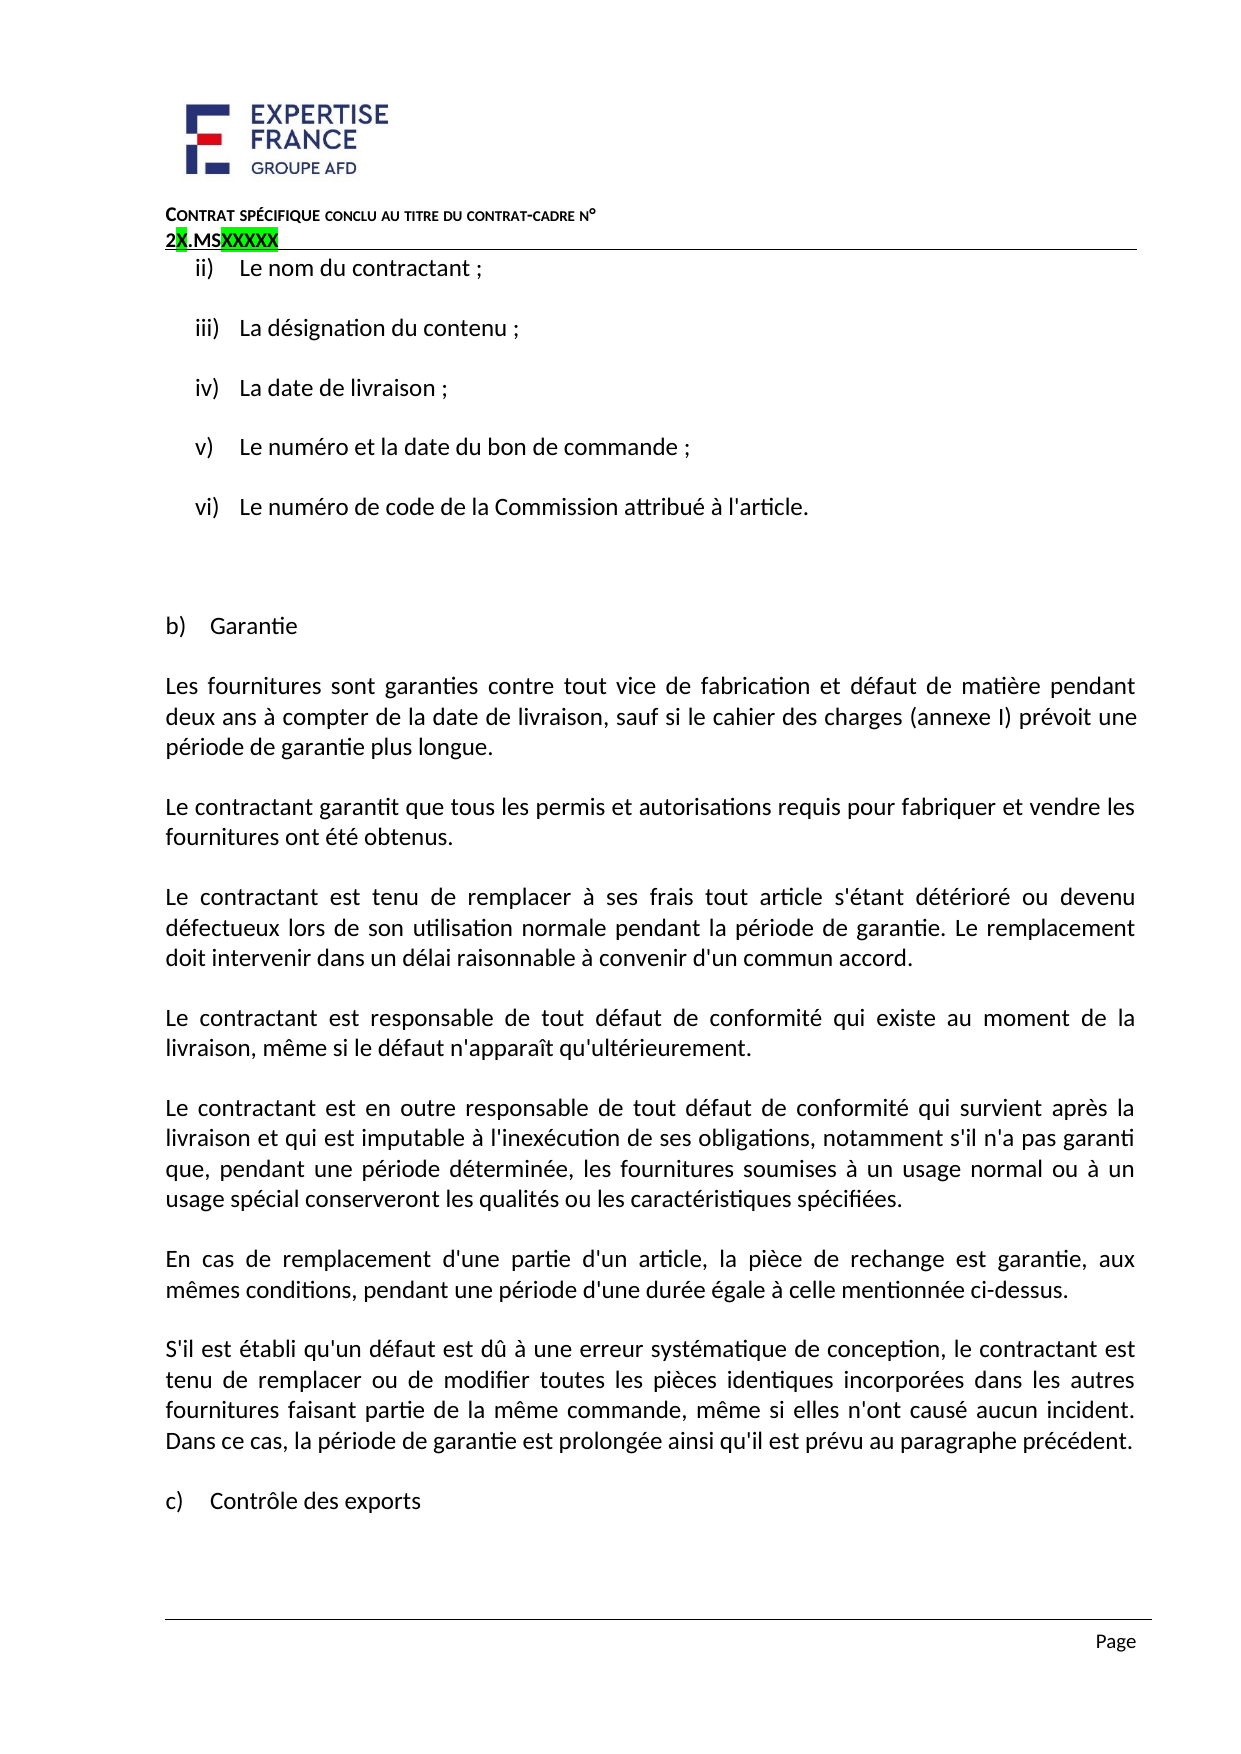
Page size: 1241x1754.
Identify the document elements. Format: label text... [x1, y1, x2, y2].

text S'il est établi qu'un défaut est dû à une erreur systématique de conception, le contractant est tenu de remplacer ou de modifier toutes les pièces identiques incorporées dans les autres fournitures faisant partie de la même commande, même si elles n'ont causé aucun incident. Dans ce cas, la période de garantie est prolongée ainsi qu'il est prévu au paragraphe précédent. [165, 1333, 1137, 1456]
text Le contractant est responsable de tout défaut de conformité qui existe au moment de la livraison, même si le défaut n'apparaît qu'ultérieurement. [165, 1002, 1137, 1063]
list Le nom du contractant ; [195, 252, 1137, 283]
text En cas de remplacement d'une partie d'un article, la pièce de rechange est garantie, aux mêmes conditions, pendant une période d'une durée égale à celle mentionnée ci-dessus. [165, 1243, 1137, 1304]
text Le contractant est tenu de remplacer à ses frais tout article s'étant détérioré ou devenu défectueux lors de son utilisation normale pendant la période de garantie. Le remplacement doit intervenir dans un délai raisonnable à convenir d'un commun accord. [165, 881, 1137, 973]
list La désignation du contenu ; [195, 312, 1137, 343]
text Le contractant garantit que tous les permis et autorisations requis pour fabriquer et vendre les fournitures ont été obtenus. [165, 791, 1137, 852]
list Le numéro de code de la Commission attribué à l'article. [195, 491, 1137, 522]
text Les fournitures sont garanties contre tout vice de fabrication et défaut de matière pendant deux ans à compter de la date de livraison, sauf si le cahier des charges (annexe I) prévoit une période de garantie plus longue. [165, 670, 1137, 762]
list La date de livraison ; [195, 372, 1137, 402]
list Contrôle des exports [165, 1485, 1137, 1515]
list Garantie [165, 611, 1137, 641]
text Le contractant est en outre responsable de tout défaut de conformité qui survient après la livraison et qui est imputable à l'inexécution de ses obligations, notamment s'il n'a pas garanti que, pendant une période déterminée, les fournitures soumises à un usage normal ou à un usage spécial conserveront les qualités ou les caractéristiques spécifiées. [165, 1092, 1137, 1214]
list Le numéro et la date du bon de commande ; [195, 431, 1137, 462]
picture [165, 75, 412, 202]
